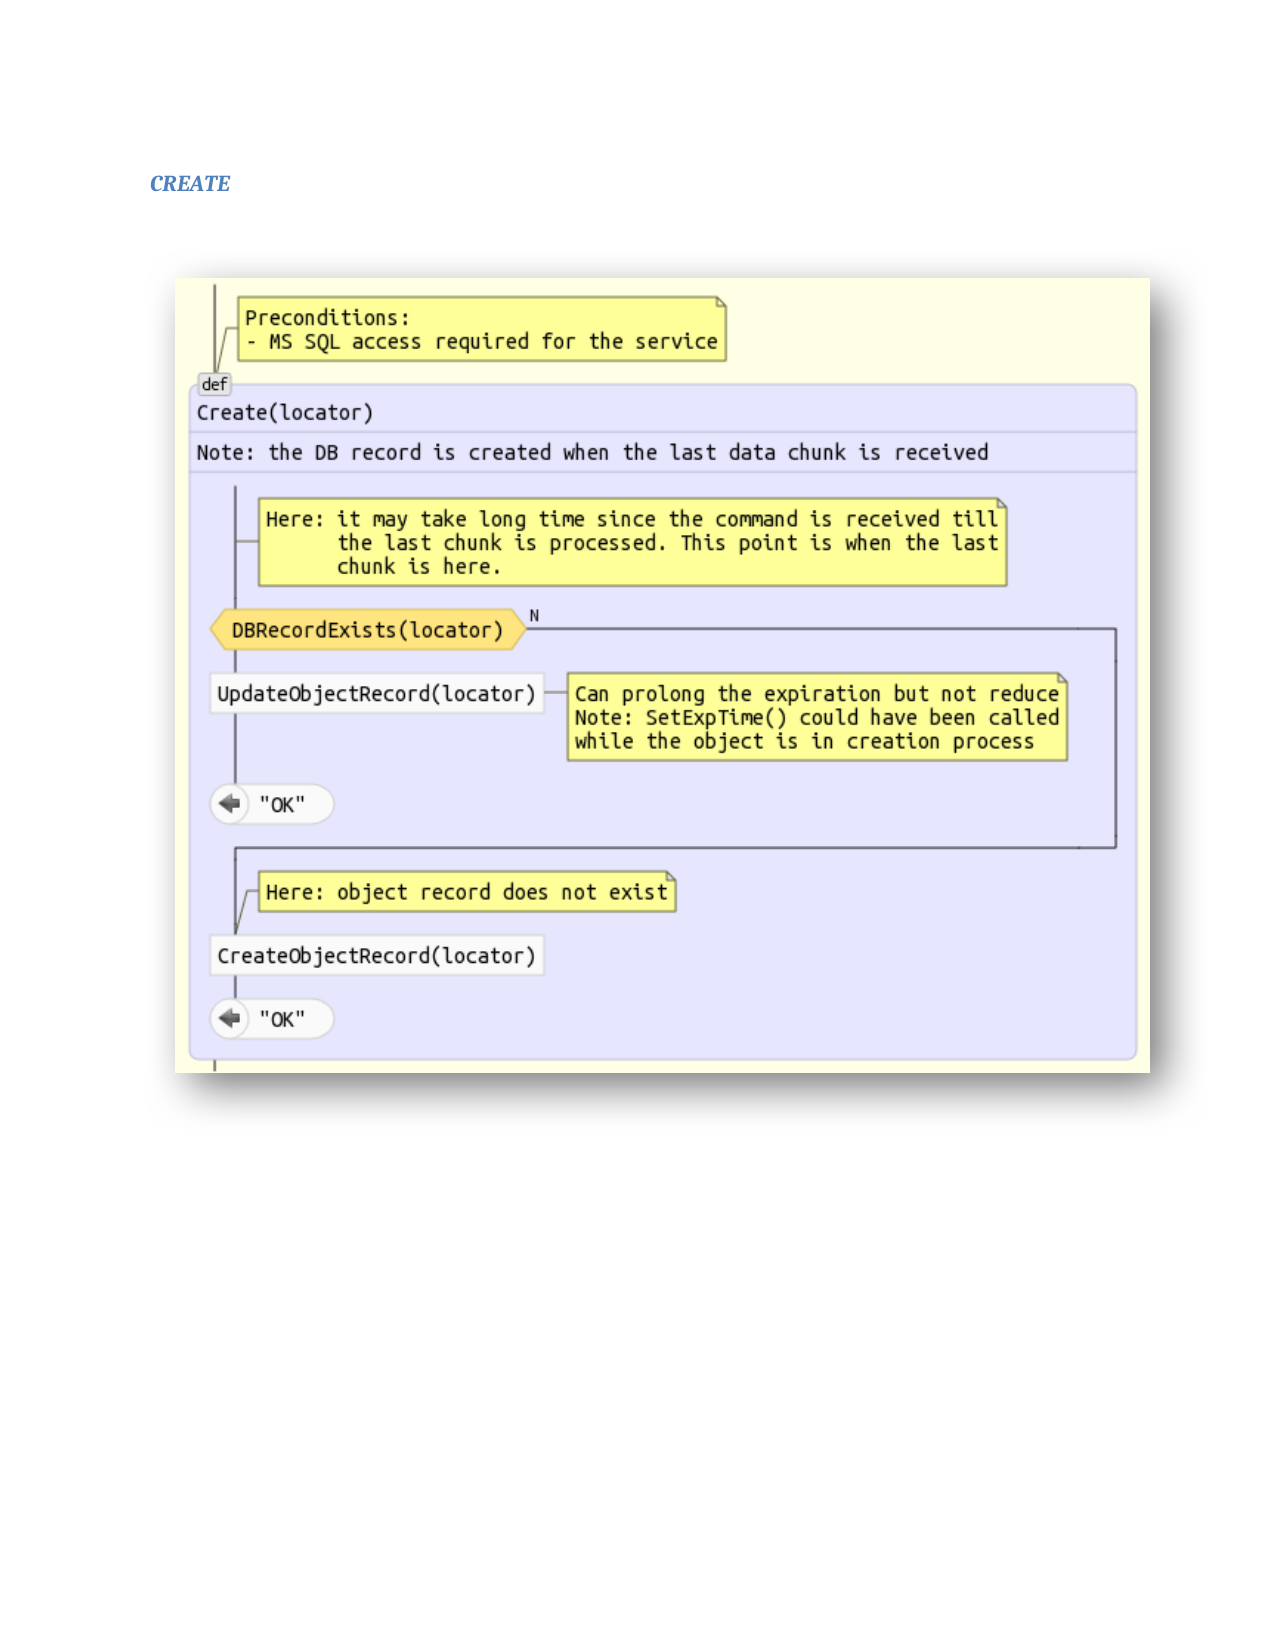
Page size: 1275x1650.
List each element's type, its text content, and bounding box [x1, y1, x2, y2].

subtitle CREATE [150, 171, 1125, 197]
picture [175, 278, 1150, 1073]
